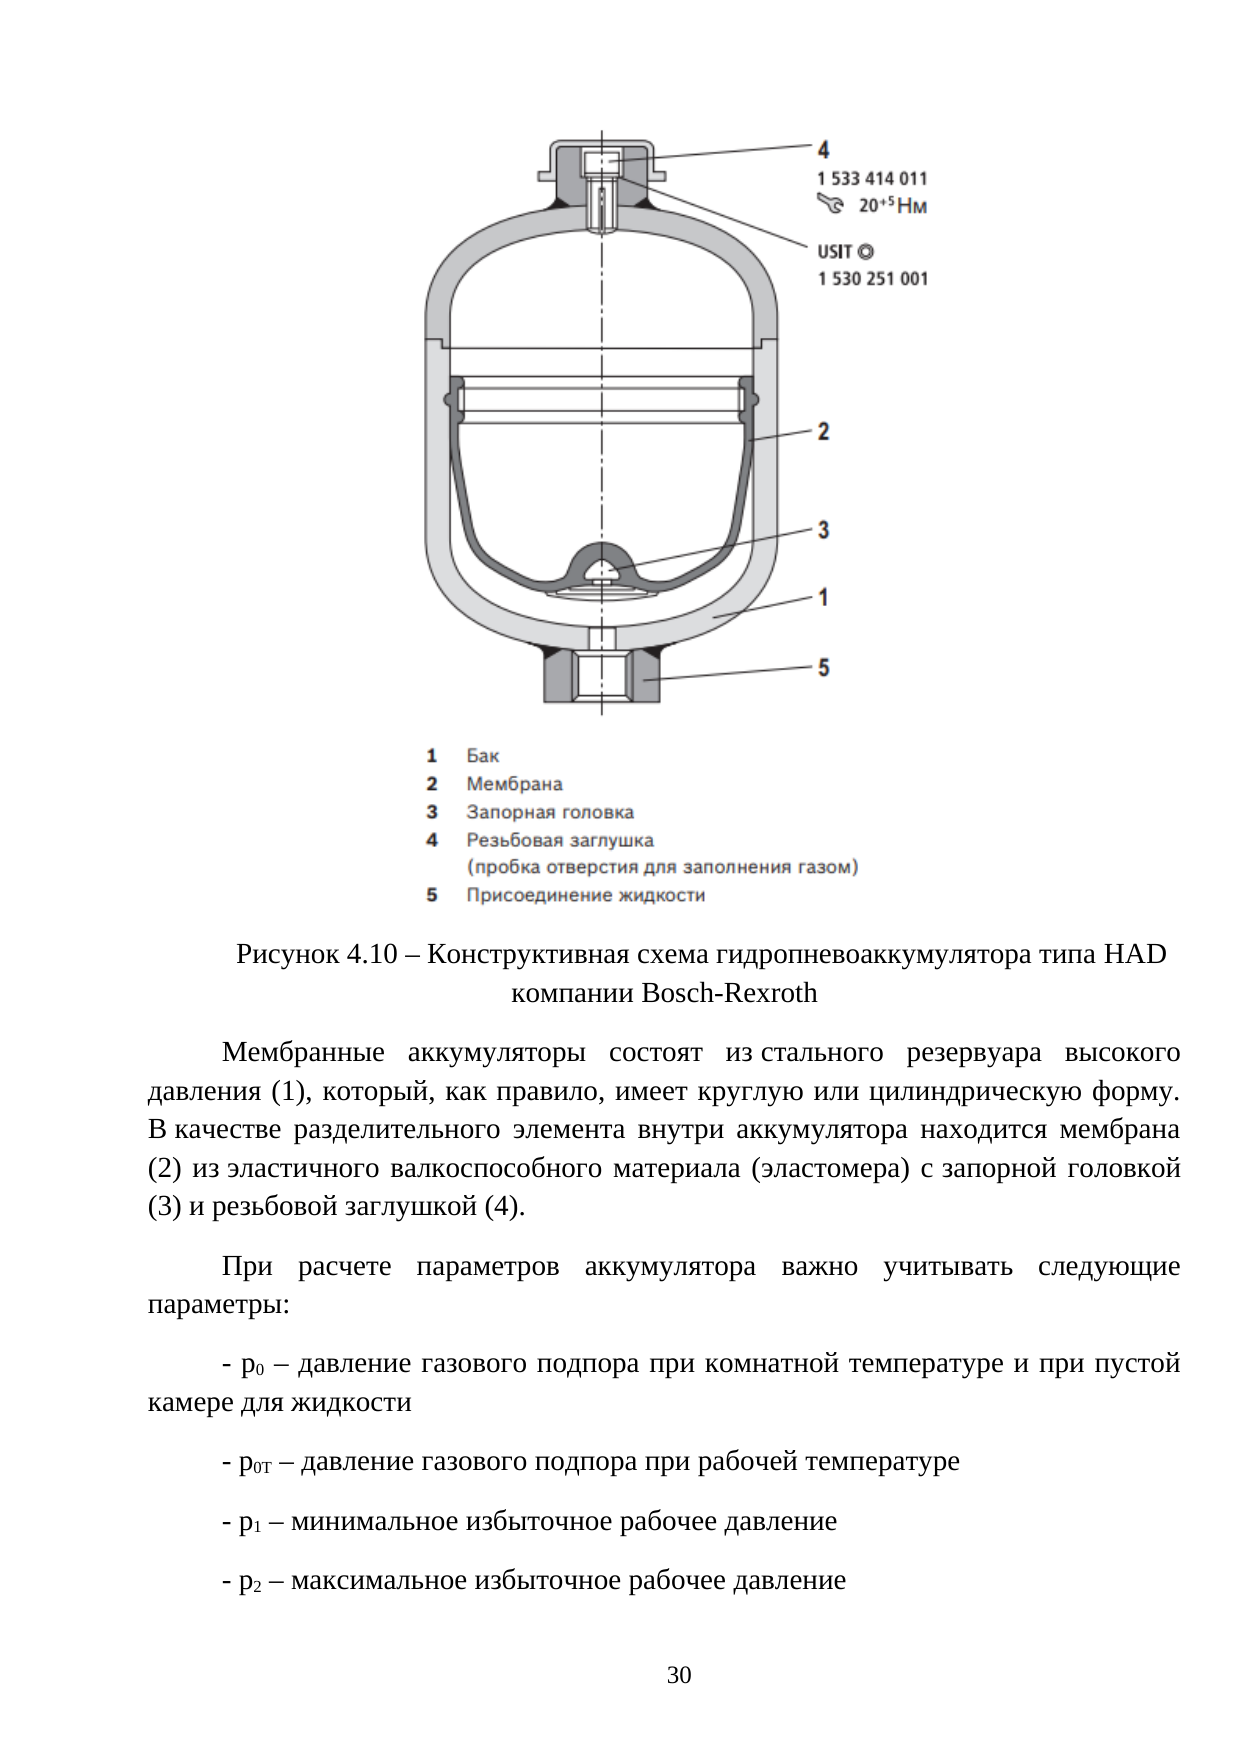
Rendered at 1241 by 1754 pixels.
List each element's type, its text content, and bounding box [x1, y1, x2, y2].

text - p0 – давление газового подпора при комнатной температуре и при пустой камере для жидкости [148, 1346, 1181, 1418]
text - p0T – давление газового подпора при рабочей температуре [148, 1443, 1181, 1477]
text При расчете параметров аккумулятора важно учитывать следующие параметры: [148, 1248, 1181, 1320]
text - p2 – максимальное избыточное рабочее давление [148, 1562, 1181, 1596]
picture [423, 118, 980, 911]
text Рисунок 4.10 – Конструктивная схема гидропневоаккумулятора типа HAD компании Bosch-Rexroth [148, 936, 1181, 1008]
text Мембранные аккумуляторы состоят из стального резервуара высокого давления (1), который, как правило, имеет круглую или цилиндрическую форму. В качестве разделительного элемента внутри аккумулятора находится мембрана (2) из эластичного валкоспособного материала (эластомера) с запорной головкой (3) и резьбовой заглушкой (4). [148, 1034, 1181, 1222]
text - p1 – минимальное избыточное рабочее давление [148, 1503, 1181, 1536]
